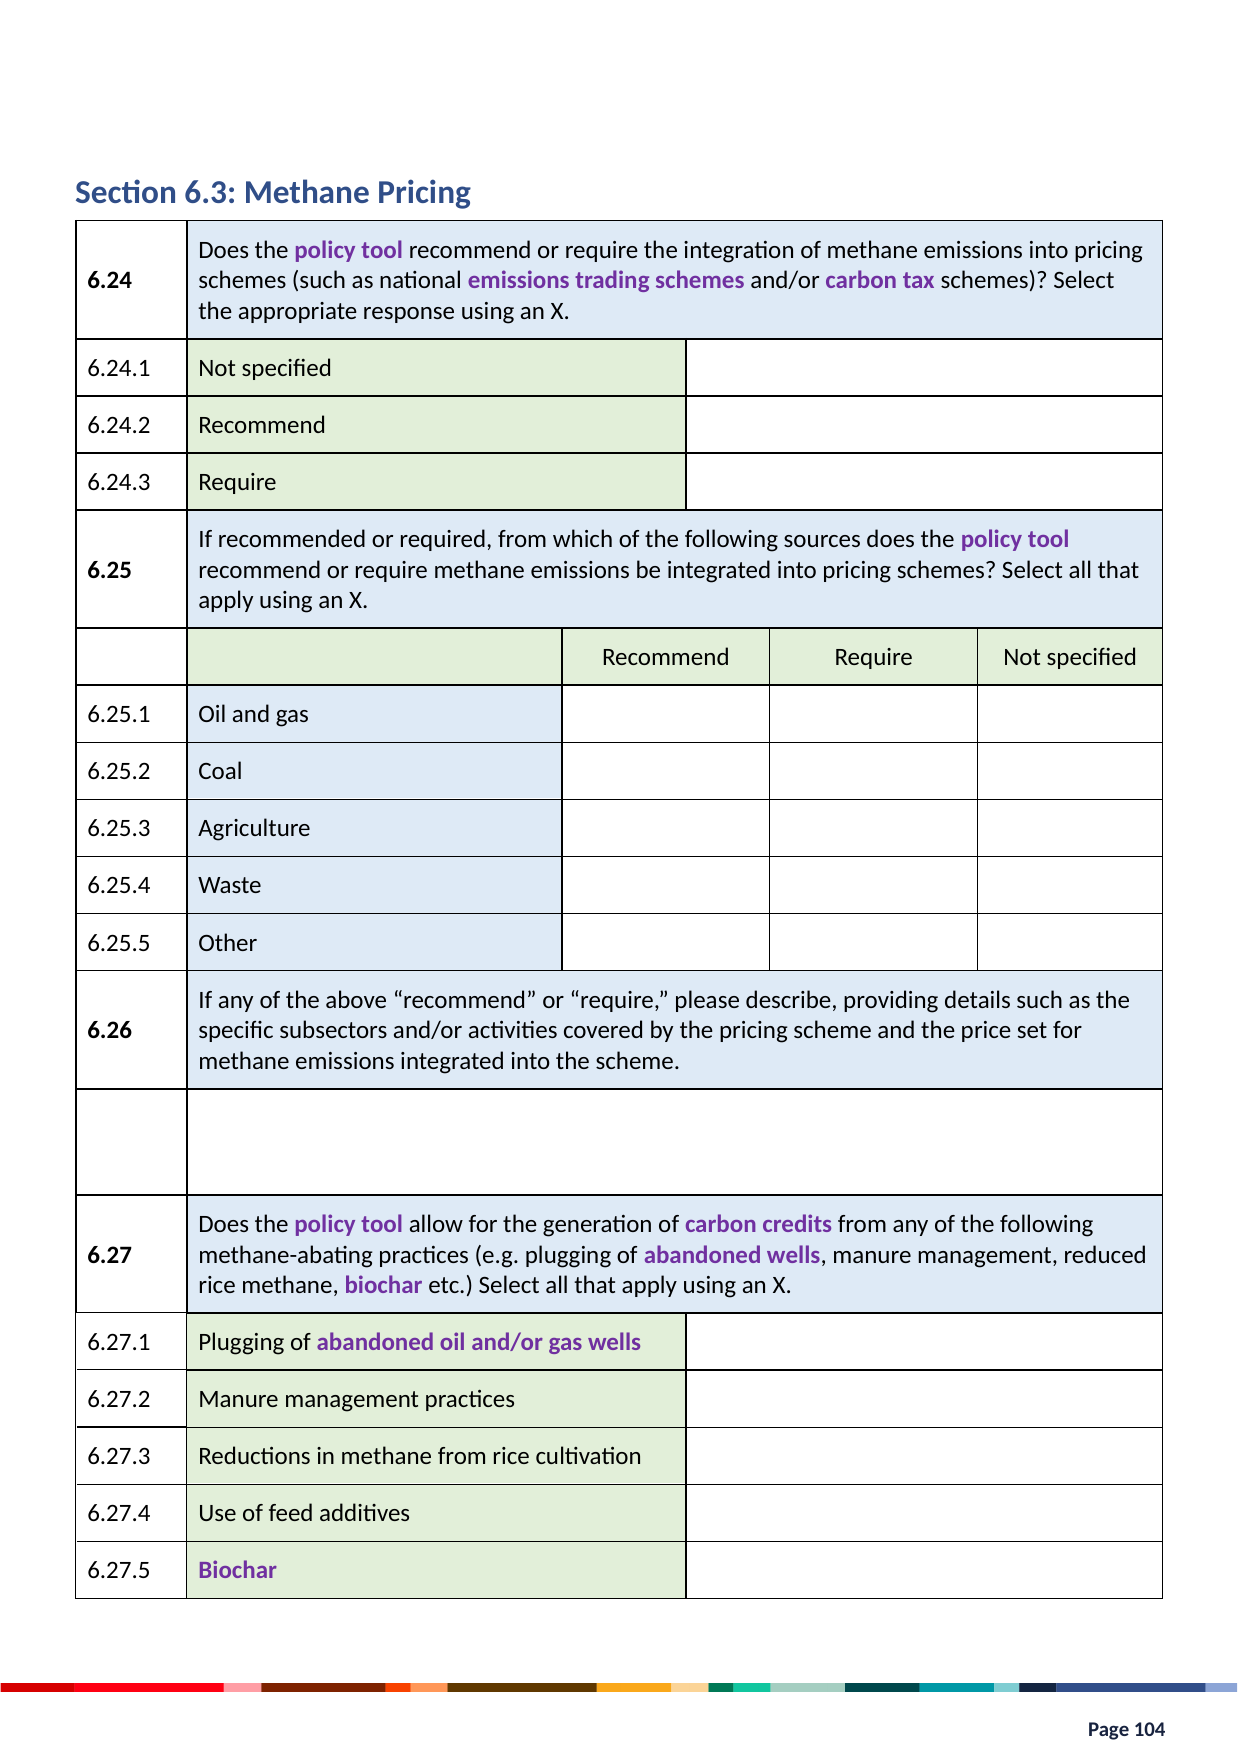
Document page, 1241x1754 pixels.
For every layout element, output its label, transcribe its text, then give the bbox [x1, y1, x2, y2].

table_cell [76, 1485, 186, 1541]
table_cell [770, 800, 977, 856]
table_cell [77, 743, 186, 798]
picture [0, 1683, 1236, 1692]
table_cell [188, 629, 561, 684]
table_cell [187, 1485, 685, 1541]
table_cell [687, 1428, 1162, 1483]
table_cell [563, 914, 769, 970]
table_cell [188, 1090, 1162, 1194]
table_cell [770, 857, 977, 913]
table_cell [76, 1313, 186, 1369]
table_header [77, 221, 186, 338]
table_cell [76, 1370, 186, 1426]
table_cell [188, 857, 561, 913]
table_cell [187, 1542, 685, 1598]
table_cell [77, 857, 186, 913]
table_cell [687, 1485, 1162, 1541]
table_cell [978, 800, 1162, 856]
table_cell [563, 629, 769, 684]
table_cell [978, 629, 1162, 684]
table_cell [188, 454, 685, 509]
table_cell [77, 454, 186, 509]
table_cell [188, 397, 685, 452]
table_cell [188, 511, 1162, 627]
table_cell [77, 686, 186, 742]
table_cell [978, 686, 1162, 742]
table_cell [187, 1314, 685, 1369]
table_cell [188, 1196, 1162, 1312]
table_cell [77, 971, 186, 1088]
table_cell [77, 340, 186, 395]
subtitle Section 6.3: Methane Pricing [75, 171, 1165, 211]
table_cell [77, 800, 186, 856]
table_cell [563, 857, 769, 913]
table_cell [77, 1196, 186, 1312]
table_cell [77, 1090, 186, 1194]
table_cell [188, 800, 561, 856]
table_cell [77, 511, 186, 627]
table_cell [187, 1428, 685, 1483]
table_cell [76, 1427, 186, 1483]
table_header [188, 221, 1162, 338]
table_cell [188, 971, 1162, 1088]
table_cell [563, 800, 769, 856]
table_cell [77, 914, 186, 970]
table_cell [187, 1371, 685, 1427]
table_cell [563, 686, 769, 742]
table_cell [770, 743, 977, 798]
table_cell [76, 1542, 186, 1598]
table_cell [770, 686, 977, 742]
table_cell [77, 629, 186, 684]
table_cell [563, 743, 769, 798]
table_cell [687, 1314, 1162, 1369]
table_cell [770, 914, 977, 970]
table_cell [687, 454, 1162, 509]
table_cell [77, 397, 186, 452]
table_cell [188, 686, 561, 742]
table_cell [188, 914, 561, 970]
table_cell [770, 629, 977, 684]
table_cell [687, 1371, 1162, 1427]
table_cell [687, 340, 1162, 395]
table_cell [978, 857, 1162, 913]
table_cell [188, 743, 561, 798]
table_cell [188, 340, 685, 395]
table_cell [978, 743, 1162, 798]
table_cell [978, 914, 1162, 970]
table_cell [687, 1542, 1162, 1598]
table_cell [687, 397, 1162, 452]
